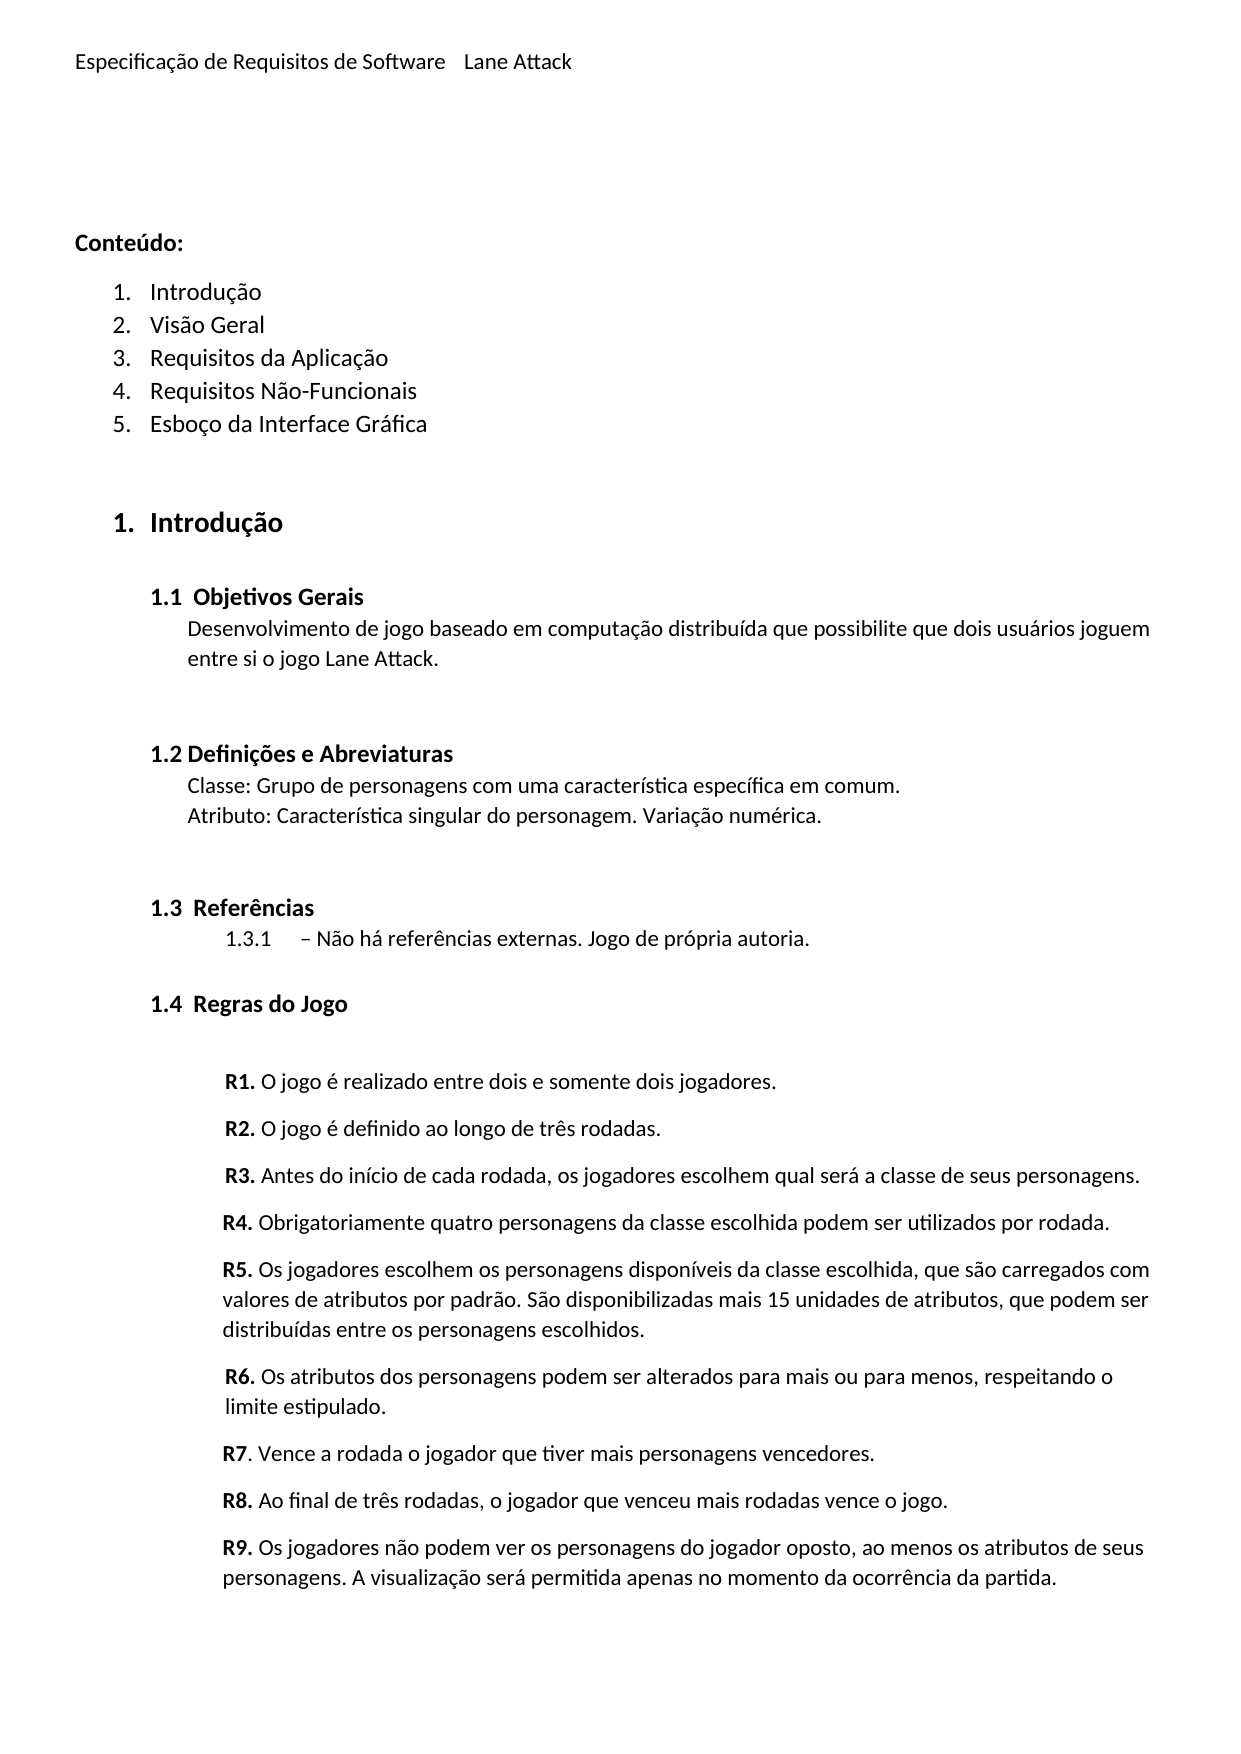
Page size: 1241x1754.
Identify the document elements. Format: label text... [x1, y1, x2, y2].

list Introdução [112, 276, 1165, 307]
list Atributo: Característica singular do personagem. Variação numérica. [187, 801, 1165, 829]
list Requisitos da Aplicação [112, 342, 1165, 373]
list – Não há referências externas. Jogo de própria autoria. [225, 924, 1165, 953]
text Conteúdo: [75, 227, 1165, 257]
list Esboço da Interface Gráfica [112, 408, 1165, 439]
list Visão Geral [112, 309, 1165, 340]
text R4. Obrigatoriamente quatro personagens da classe escolhida podem ser utilizados por rodada. [149, 1208, 1165, 1236]
text R1. O jogo é realizado entre dois e somente dois jogadores. [225, 1067, 1165, 1096]
list Regras do Jogo [150, 988, 1165, 1018]
text R2. O jogo é definido ao longo de três rodadas. [225, 1114, 1165, 1142]
list Definições e Abreviaturas [150, 738, 1165, 768]
list Objetivos Gerais [150, 581, 1165, 612]
list Referências [150, 892, 1165, 922]
text R3. Antes do início de cada rodada, os jogadores escolhem qual será a classe de seus personagens. [225, 1161, 1165, 1189]
list Classe: Grupo de personagens com uma característica específica em comum. [187, 771, 1165, 799]
text R8. Ao final de três rodadas, o jogador que venceu mais rodadas vence o jogo. [149, 1486, 1165, 1514]
text R6. Os atributos dos personagens podem ser alterados para mais ou para menos, respeitando o limite estipulado. [225, 1362, 1165, 1421]
text R9. Os jogadores não podem ver os personagens do jogador oposto, ao menos os atributos de seus personagens. A visualização será permitida apenas no momento da ocorrência da partida. [222, 1533, 1165, 1591]
list Requisitos Não-Funcionais [112, 375, 1165, 406]
list Introdução [112, 504, 1165, 540]
text R5. Os jogadores escolhem os personagens disponíveis da classe escolhida, que são carregados com valores de atributos por padrão. São disponibilizadas mais 15 unidades de atributos, que podem ser distribuídas entre os personagens escolhidos. [222, 1255, 1165, 1343]
list Desenvolvimento de jogo baseado em computação distribuída que possibilite que dois usuários joguem entre si o jogo Lane Attack. [187, 614, 1165, 673]
text R7. Vence a rodada o jogador que tiver mais personagens vencedores. [149, 1439, 1165, 1467]
